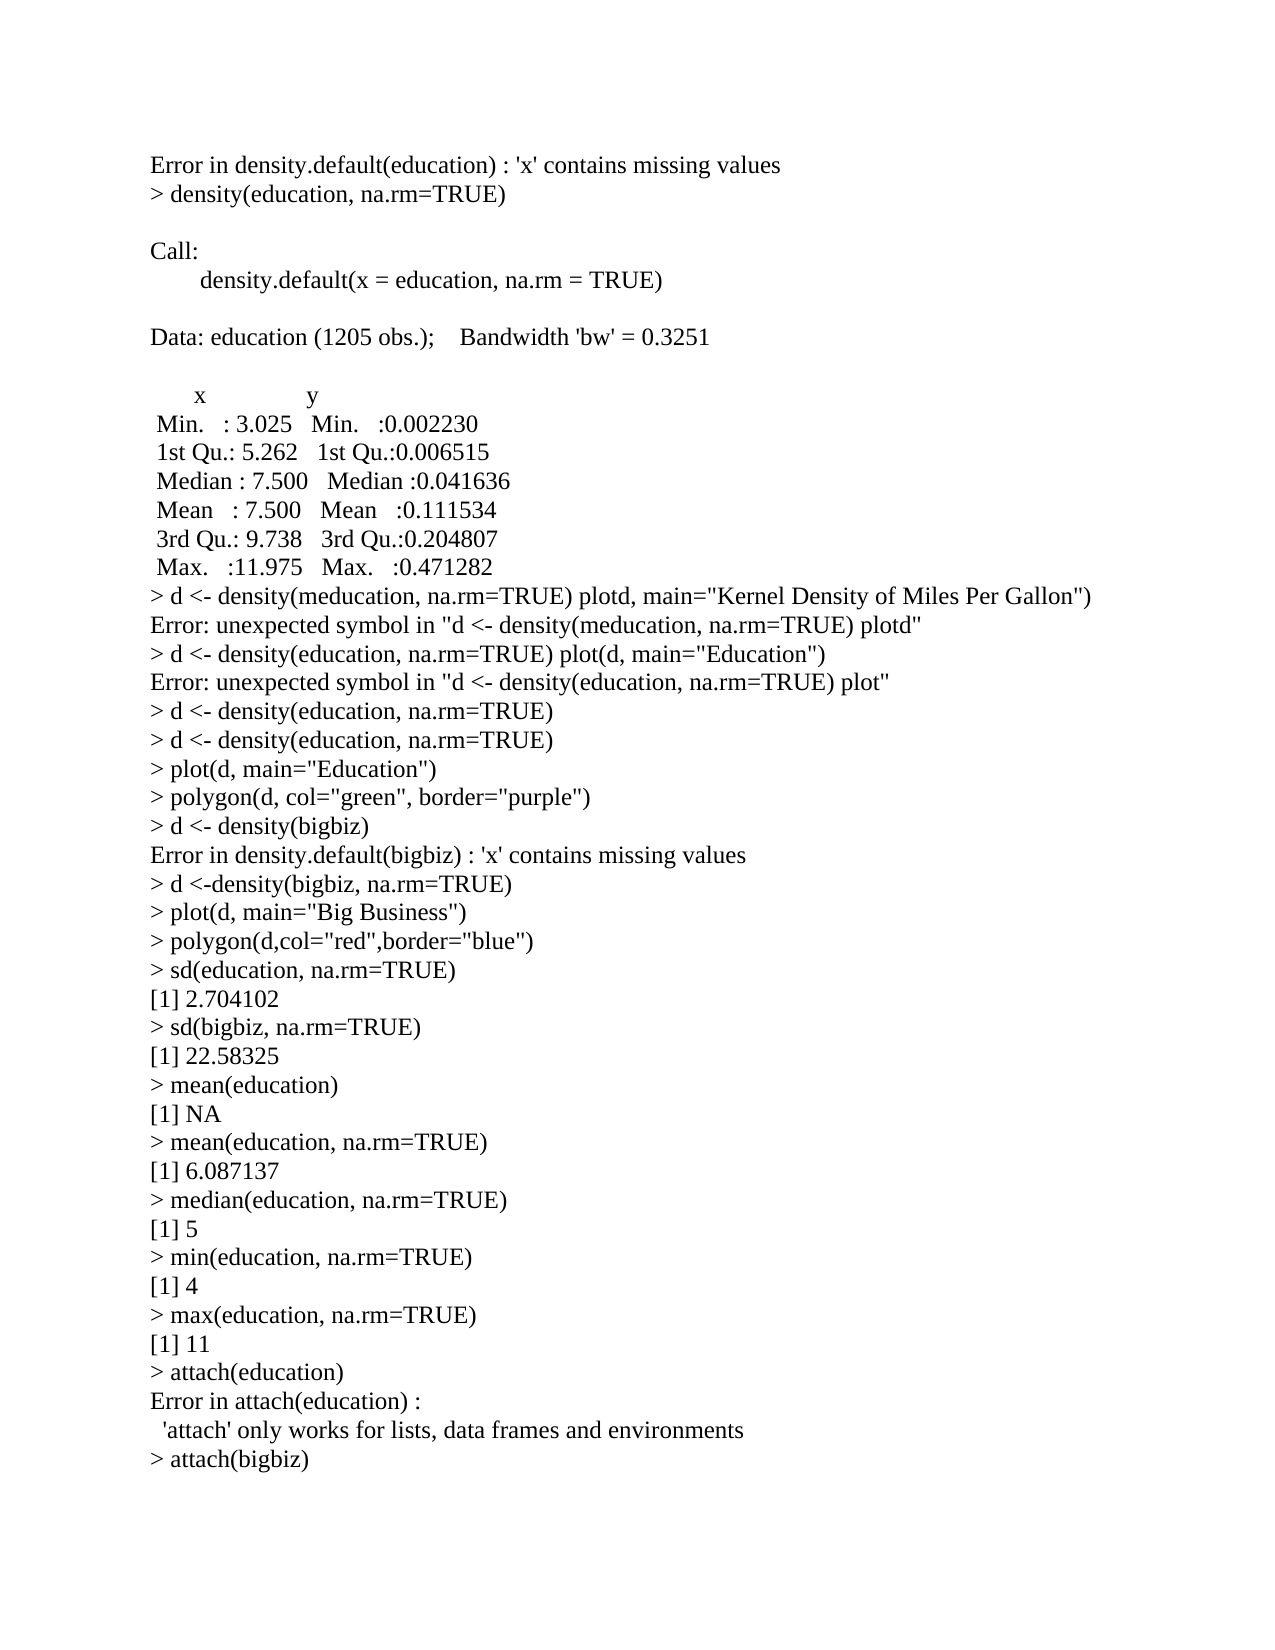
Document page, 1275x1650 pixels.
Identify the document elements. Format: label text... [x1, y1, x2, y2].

text > d <- density(education, na.rm=TRUE) [150, 696, 1125, 725]
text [150, 1415, 1125, 1444]
text [1] NA [150, 1099, 1125, 1127]
text > d <- density(education, na.rm=TRUE) plot(d, main="Education") [150, 639, 1125, 667]
text > attach(education) [150, 1357, 1125, 1386]
text Min. : 3.025 Min. :0.002230 [150, 409, 1125, 437]
text > mean(education, na.rm=TRUE) [150, 1127, 1125, 1156]
text > polygon(d, col="green", border="purple") [150, 782, 1125, 811]
text [1] 4 [150, 1271, 1125, 1300]
text Median : 7.500 Median :0.041636 [150, 466, 1125, 495]
text Error in density.default(education) : 'x' contains missing values [150, 150, 1125, 179]
text [1] 11 [150, 1329, 1125, 1357]
text > d <-density(bigbiz, na.rm=TRUE) [150, 869, 1125, 897]
text [1] 2.704102 [150, 984, 1125, 1012]
text [1] 22.58325 [150, 1041, 1125, 1070]
text Error in density.default(bigbiz) : 'x' contains missing values [150, 840, 1125, 869]
text [1] 6.087137 [150, 1156, 1125, 1185]
text > d <- density(meducation, na.rm=TRUE) plotd, main="Kernel Density of Miles Per Gallon") [150, 581, 1125, 610]
text > max(education, na.rm=TRUE) [150, 1300, 1125, 1329]
text > d <- density(bigbiz) [150, 811, 1125, 840]
text > median(education, na.rm=TRUE) [150, 1185, 1125, 1214]
text Error: unexpected symbol in "d <- density(education, na.rm=TRUE) plot" [150, 667, 1125, 696]
text > plot(d, main="Education") [150, 754, 1125, 782]
text > min(education, na.rm=TRUE) [150, 1242, 1125, 1271]
text > density(education, na.rm=TRUE) [150, 179, 1125, 207]
text > mean(education) [150, 1070, 1125, 1099]
text [1] 5 [150, 1214, 1125, 1242]
text > polygon(d,col="red",border="blue") [150, 926, 1125, 955]
text Call: [150, 236, 1125, 265]
text density.default(x = education, na.rm = TRUE) [150, 265, 1125, 294]
text > d <- density(education, na.rm=TRUE) [150, 725, 1125, 754]
text Mean : 7.500 Mean :0.111534 [150, 495, 1125, 524]
text 3rd Qu.: 9.738 3rd Qu.:0.204807 [150, 524, 1125, 552]
text Error in attach(education) : [150, 1386, 1125, 1415]
text > sd(bigbiz, na.rm=TRUE) [150, 1012, 1125, 1041]
text > plot(d, main="Big Business") [150, 897, 1125, 926]
text > attach(bigbiz) [150, 1444, 1125, 1472]
text Data: education (1205 obs.); Bandwidth 'bw' = 0.3251 [150, 322, 1125, 351]
text > sd(education, na.rm=TRUE) [150, 955, 1125, 984]
text Max. :11.975 Max. :0.471282 [150, 552, 1125, 581]
text x y [150, 380, 1125, 409]
text Error: unexpected symbol in "d <- density(meducation, na.rm=TRUE) plotd" [150, 610, 1125, 639]
text 1st Qu.: 5.262 1st Qu.:0.006515 [150, 437, 1125, 466]
